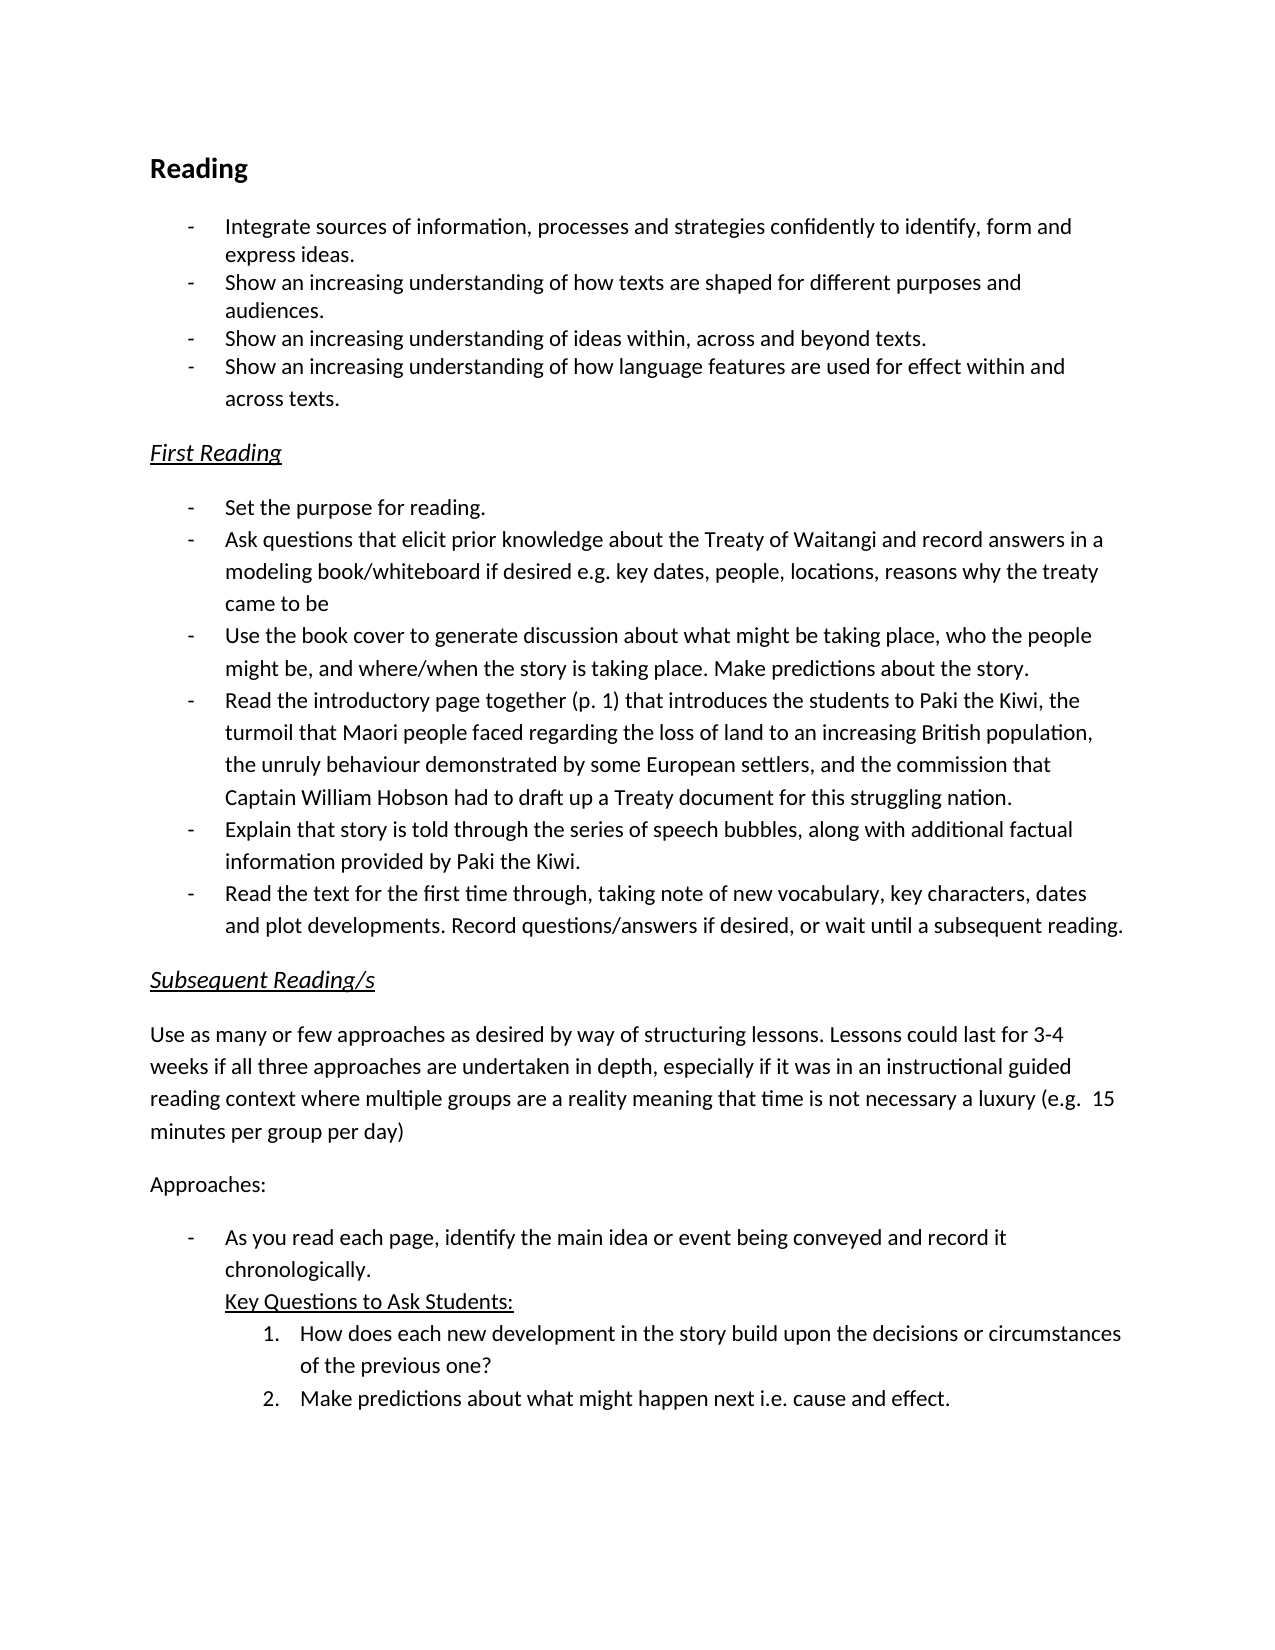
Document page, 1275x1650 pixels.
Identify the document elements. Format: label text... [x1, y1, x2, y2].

list Ask questions that elicit prior knowledge about the Treaty of Waitangi and record answers in a modeling book/whiteboard if desired e.g. key dates, people, locations, reasons why the treaty came to be [187, 525, 1125, 617]
list Set the purpose for reading. [187, 493, 1125, 521]
list Key Questions to Ask Students: [225, 1287, 1125, 1315]
list Explain that story is told through the series of speech bubbles, along with additional factual information provided by Paki the Kiwi. [187, 815, 1125, 875]
list Integrate sources of information, processes and strategies confidently to identify, form and express ideas. [187, 212, 1125, 268]
text Subsequent Reading/s [150, 964, 1125, 995]
list Show an increasing understanding of how texts are shaped for different purposes and audiences. [187, 268, 1125, 324]
list Read the text for the first time through, taking note of new vocabulary, key characters, dates and plot developments. Record questions/answers if desired, or wait until a subsequent reading. [187, 879, 1125, 939]
text Use as many or few approaches as desired by way of structuring lessons. Lessons could last for 3-4 weeks if all three approaches are undertaken in depth, especially if it was in an instructional guided reading context where multiple groups are a reality meaning that time is not necessary a luxury (e.g. 15 minutes per group per day) [150, 1020, 1125, 1145]
list As you read each page, identify the main idea or event being conveyed and record it chronologically. [187, 1223, 1125, 1283]
text First Reading [150, 437, 1125, 468]
list Make predictions about what might happen next i.e. cause and effect. [262, 1384, 1125, 1412]
list Show an increasing understanding of ideas within, across and beyond texts. [187, 324, 1125, 352]
list Show an increasing understanding of how language features are used for effect within and across texts. [187, 352, 1125, 412]
list Use the book cover to generate discussion about what might be taking place, who the people might be, and where/when the story is taking place. Make predictions about the story. [187, 622, 1125, 682]
list How does each new development in the story build upon the decisions or circumstances of the previous one? [262, 1319, 1125, 1379]
text Approaches: [150, 1170, 1125, 1198]
text Reading [150, 150, 1125, 186]
list Read the introductory page together (p. 1) that introduces the students to Paki the Kiwi, the turmoil that Maori people faced regarding the loss of land to an increasing British population, the unruly behaviour demonstrated by some European settlers, and the commission that Captain William Hobson had to draft up a Treaty document for this struggling nation. [187, 686, 1125, 811]
